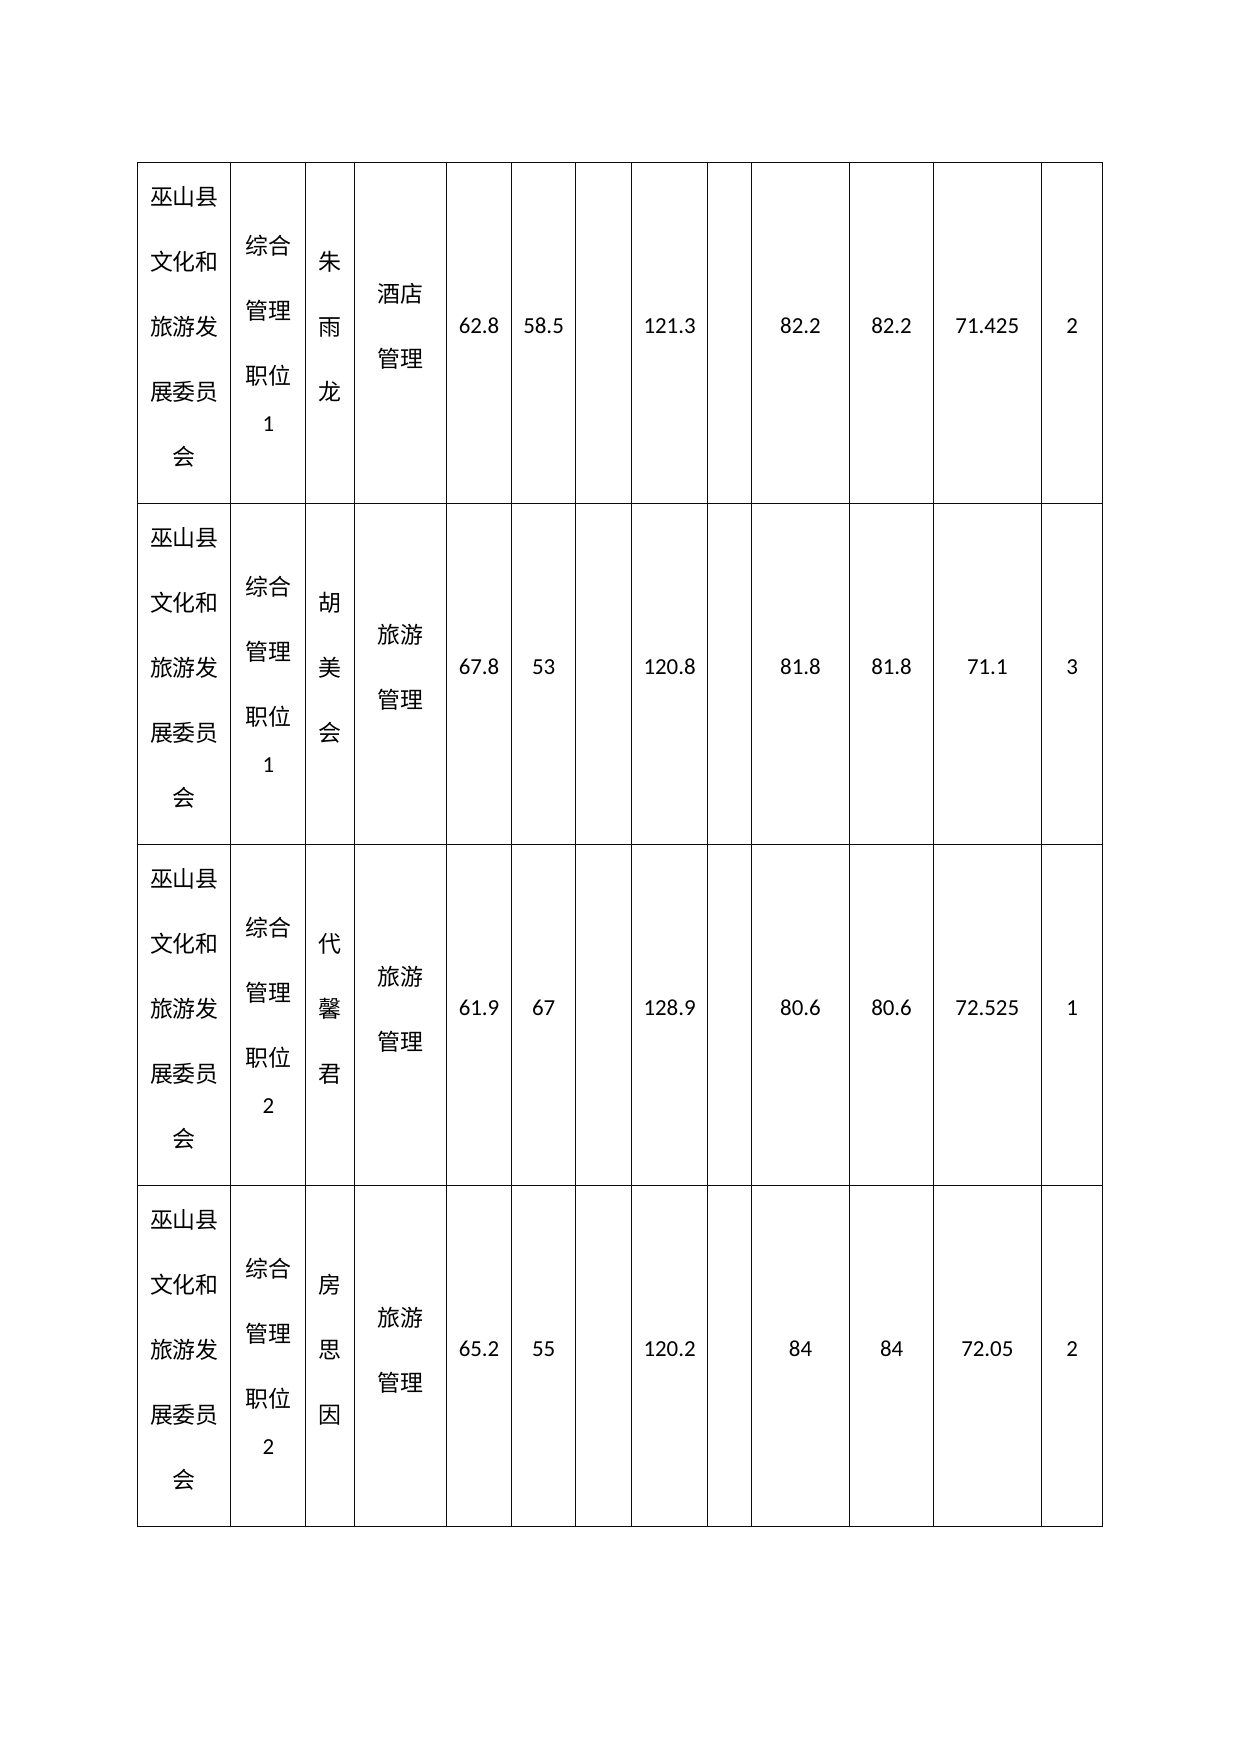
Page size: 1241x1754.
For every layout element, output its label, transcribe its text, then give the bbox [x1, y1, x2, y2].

table_cell 朱雨龙 [306, 163, 354, 503]
table_cell 旅游管理 [355, 845, 446, 1185]
table_cell 胡美会 [306, 504, 354, 844]
table_cell [708, 163, 751, 503]
table_cell 65.2 [447, 1186, 511, 1526]
table_cell 82.2 [850, 163, 933, 503]
table_cell 2 [1042, 163, 1102, 503]
table_cell 62.8 [447, 163, 511, 503]
table_cell 1 [1042, 845, 1102, 1185]
table_cell 72.05 [934, 1186, 1041, 1526]
table_cell 81.8 [850, 504, 933, 844]
table_cell 3 [1042, 504, 1102, 844]
table_cell [708, 845, 751, 1185]
table_cell 128.9 [632, 845, 707, 1185]
table_cell 80.6 [850, 845, 933, 1185]
table_cell 巫山县文化和旅游发展委员会 [138, 163, 230, 503]
table_cell 120.8 [632, 504, 707, 844]
table_cell 房思因 [306, 1186, 354, 1526]
table_cell 代馨君 [306, 845, 354, 1185]
table_cell 2 [1042, 1186, 1102, 1526]
table_cell 120.2 [632, 1186, 707, 1526]
table_cell 55 [512, 1186, 575, 1526]
table_cell [576, 504, 631, 844]
table_cell [708, 1186, 751, 1526]
table_cell 综合管理职位1 [231, 163, 305, 503]
table_cell 酒店管理 [355, 163, 446, 503]
table_cell 53 [512, 504, 575, 844]
table_cell 80.6 [752, 845, 849, 1185]
table_cell 综合管理职位2 [231, 1186, 305, 1526]
table_cell 71.1 [934, 504, 1041, 844]
table_cell 巫山县文化和旅游发展委员会 [138, 845, 230, 1185]
table_cell 旅游管理 [355, 504, 446, 844]
table_cell [576, 1186, 631, 1526]
table_cell 61.9 [447, 845, 511, 1185]
table_cell 84 [850, 1186, 933, 1526]
table_cell [708, 504, 751, 844]
table_cell 67 [512, 845, 575, 1185]
table_cell 81.8 [752, 504, 849, 844]
table_cell 72.525 [934, 845, 1041, 1185]
table_cell 巫山县文化和旅游发展委员会 [138, 1186, 230, 1526]
table_cell 综合管理职位1 [231, 504, 305, 844]
table_cell 旅游管理 [355, 1186, 446, 1526]
table_cell [576, 845, 631, 1185]
table_cell 58.5 [512, 163, 575, 503]
table_cell 67.8 [447, 504, 511, 844]
table_cell 71.425 [934, 163, 1041, 503]
table_cell 84 [752, 1186, 849, 1526]
table_cell 综合管理职位2 [231, 845, 305, 1185]
table_cell 121.3 [632, 163, 707, 503]
table_cell 82.2 [752, 163, 849, 503]
table_cell 巫山县文化和旅游发展委员会 [138, 504, 230, 844]
table_cell [576, 163, 631, 503]
